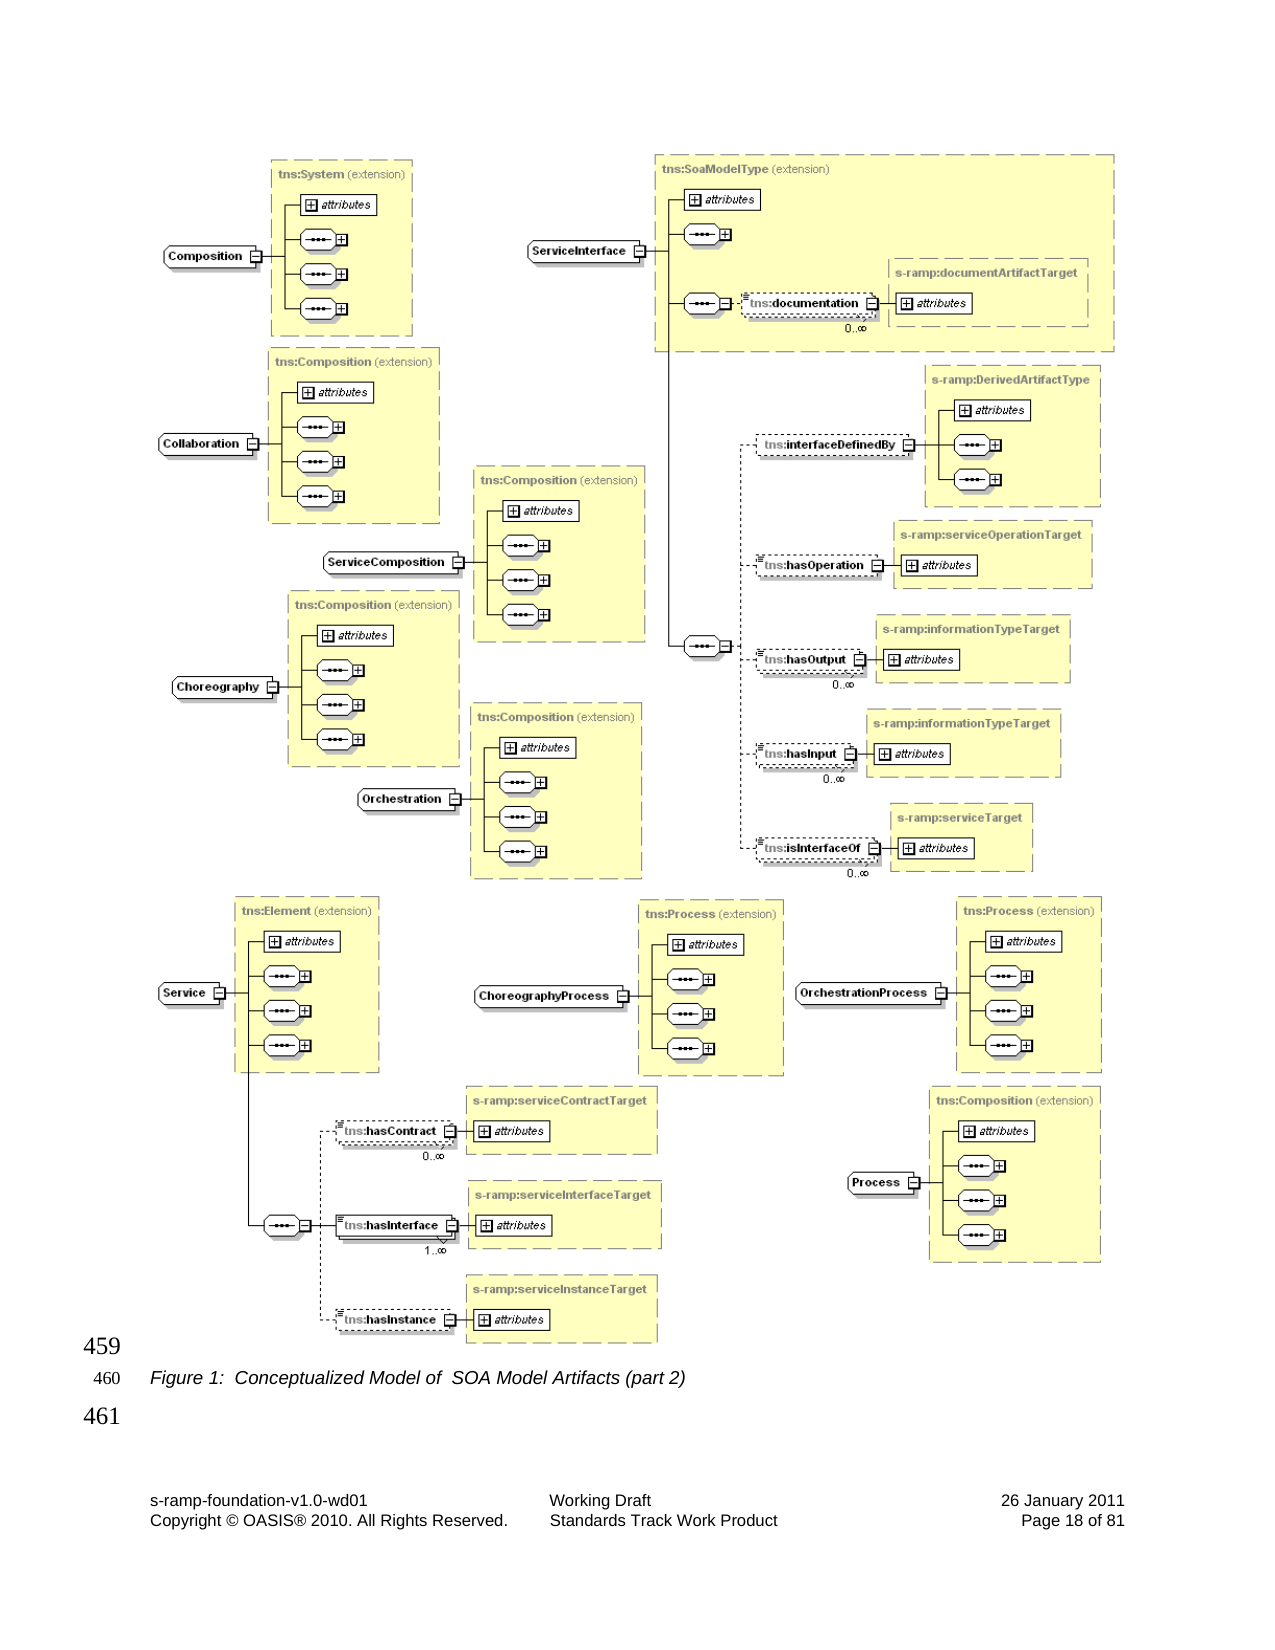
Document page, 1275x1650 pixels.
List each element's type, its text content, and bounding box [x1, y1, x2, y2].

picture [150, 150, 1125, 1355]
text Figure 3: Conceptualized Model of SOA Model Artifacts (part 2) [150, 1367, 1125, 1388]
